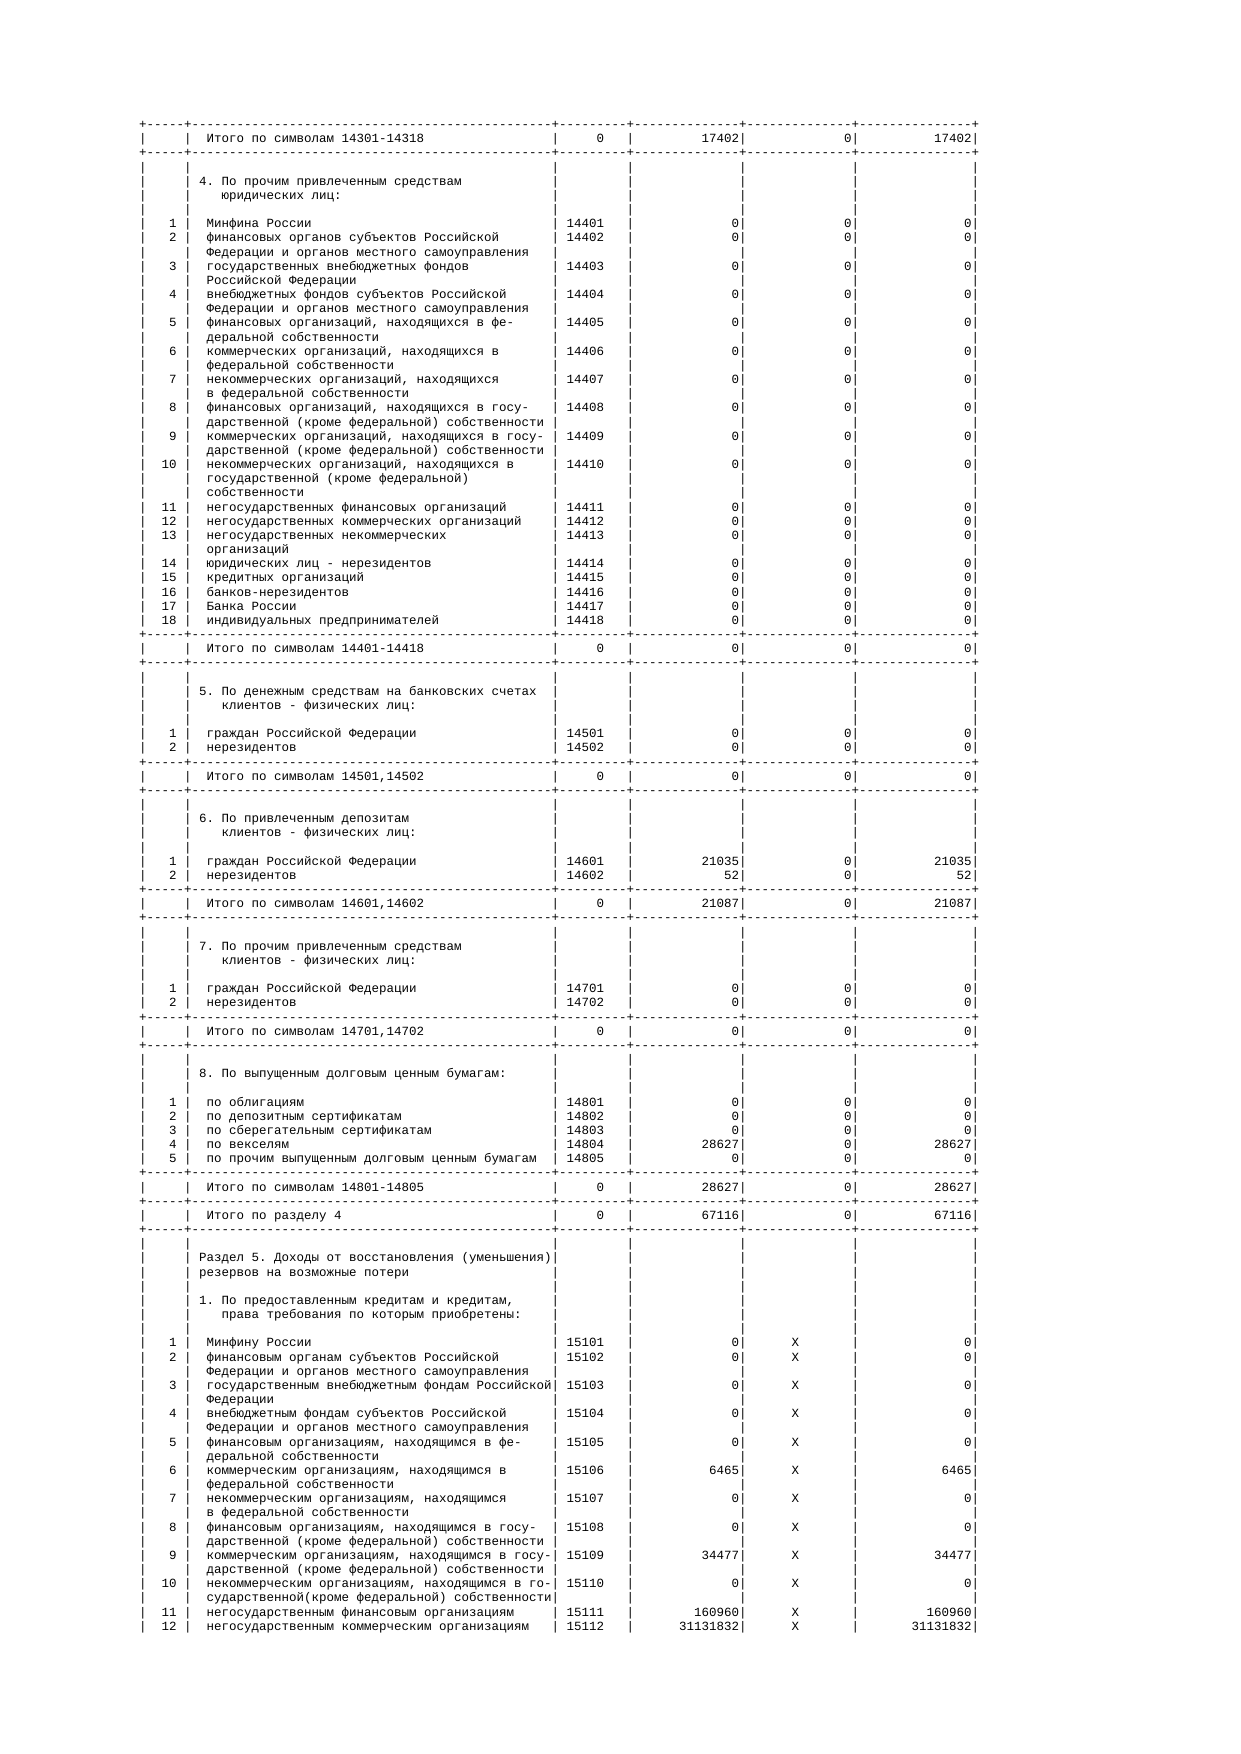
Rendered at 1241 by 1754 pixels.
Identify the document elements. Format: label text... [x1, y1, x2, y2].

text | | собственности | | | | | [139, 486, 1101, 501]
text | | в федеральной собственности | | | | | [139, 1506, 1101, 1521]
text | | юридических лиц: | | | | | [139, 189, 1101, 203]
text | 1 | граждан Российской Федерации | 14601 | 21035| 0| 21035| [139, 855, 1101, 869]
text +-----+------------------------------------------------+---------+--------------+--------------+---------------+ [139, 656, 1101, 671]
text | | Итого по разделу 4 | 0 | 67116| 0| 67116| [139, 1209, 1101, 1223]
text | 2 | финансовых органов субъектов Российской | 14402 | 0| 0| 0| [139, 231, 1101, 246]
text +-----+------------------------------------------------+---------+--------------+--------------+---------------+ [139, 146, 1101, 161]
text +-----+------------------------------------------------+---------+--------------+--------------+---------------+ [139, 784, 1101, 798]
text | | 1. По предоставленным кредитам и кредитам, | | | | | [139, 1294, 1101, 1308]
text | 3 | государственным внебюджетным фондам Российской| 15103 | 0| Х | 0| [139, 1379, 1101, 1393]
text | | резервов на возможные потери | | | | | [139, 1266, 1101, 1280]
text | | | | | | | [139, 1053, 1101, 1067]
text | | федеральной собственности | | | | | [139, 359, 1101, 373]
text | 8 | финансовым организациям, находящимся в госу- | 15108 | 0| Х | 0| [139, 1521, 1101, 1535]
text | | | | | | | [139, 1081, 1101, 1096]
text | 4 | по векселям | 14804 | 28627| 0| 28627| [139, 1138, 1101, 1152]
text | 8 | финансовых организаций, находящихся в госу- | 14408 | 0| 0| 0| [139, 401, 1101, 416]
text | | Федерации и органов местного самоуправления | | | | | [139, 1421, 1101, 1436]
text | 10 | некоммерческих организаций, находящихся в | 14410 | 0| 0| 0| [139, 458, 1101, 472]
text | 1 | Минфина России | 14401 | 0| 0| 0| [139, 217, 1101, 231]
text | 4 | внебюджетных фондов субъектов Российской | 14404 | 0| 0| 0| [139, 288, 1101, 302]
text | 18 | индивидуальных предпринимателей | 14418 | 0| 0| 0| [139, 614, 1101, 628]
text | 6 | коммерческих организаций, находящихся в | 14406 | 0| 0| 0| [139, 345, 1101, 359]
text | | Итого по символам 14301-14318 | 0 | 17402| 0| 17402| [139, 132, 1101, 146]
text | 15 | кредитных организаций | 14415 | 0| 0| 0| [139, 571, 1101, 586]
text | 14 | юридических лиц - нерезидентов | 14414 | 0| 0| 0| [139, 557, 1101, 571]
text | 2 | нерезидентов | 14502 | 0| 0| 0| [139, 741, 1101, 756]
text | | государственной (кроме федеральной) | | | | | [139, 472, 1101, 486]
text | | Итого по символам 14801-14805 | 0 | 28627| 0| 28627| [139, 1181, 1101, 1195]
text | 11 | негосударственным финансовым организациям | 15111 | 160960| Х | 160960| [139, 1606, 1101, 1620]
text +-----+------------------------------------------------+---------+--------------+--------------+---------------+ [139, 756, 1101, 770]
text | 2 | финансовым органам субъектов Российской | 15102 | 0| Х | 0| [139, 1351, 1101, 1365]
text | | | | | | | [139, 203, 1101, 217]
text +-----+------------------------------------------------+---------+--------------+--------------+---------------+ [139, 1166, 1101, 1181]
text +-----+------------------------------------------------+---------+--------------+--------------+---------------+ [139, 118, 1101, 132]
text | | Федерации и органов местного самоуправления | | | | | [139, 1365, 1101, 1379]
text | | | | | | | [139, 671, 1101, 685]
text | | 8. По выпущенным долговым ценным бумагам: | | | | | [139, 1067, 1101, 1081]
text | 12 | негосударственным коммерческим организациям | 15112 | 31131832| Х | 31131832| [139, 1620, 1101, 1634]
text | | дарственной (кроме федеральной) собственности | | | | | [139, 416, 1101, 430]
text | | Итого по символам 14501,14502 | 0 | 0| 0| 0| [139, 770, 1101, 784]
text | 1 | граждан Российской Федерации | 14701 | 0| 0| 0| [139, 982, 1101, 996]
text | 11 | негосударственных финансовых организаций | 14411 | 0| 0| 0| [139, 501, 1101, 515]
text | | 7. По прочим привлеченным средствам | | | | | [139, 940, 1101, 954]
text | | деральной собственности | | | | | [139, 1450, 1101, 1464]
text | 3 | по сберегательным сертификатам | 14803 | 0| 0| 0| [139, 1124, 1101, 1138]
text | 2 | нерезидентов | 14602 | 52| 0| 52| [139, 869, 1101, 883]
text | 6 | коммерческим организациям, находящимся в | 15106 | 6465| Х | 6465| [139, 1464, 1101, 1478]
text | 7 | некоммерческих организаций, находящихся | 14407 | 0| 0| 0| [139, 373, 1101, 387]
text | 7 | некоммерческим организациям, находящимся | 15107 | 0| Х | 0| [139, 1492, 1101, 1506]
text | | Итого по символам 14401-14418 | 0 | 0| 0| 0| [139, 642, 1101, 656]
text | 5 | финансовым организациям, находящимся в фе- | 15105 | 0| Х | 0| [139, 1436, 1101, 1450]
text | | деральной собственности | | | | | [139, 331, 1101, 345]
text +-----+------------------------------------------------+---------+--------------+--------------+---------------+ [139, 1223, 1101, 1237]
text | | | | | | | [139, 1237, 1101, 1251]
text | 1 | граждан Российской Федерации | 14501 | 0| 0| 0| [139, 727, 1101, 741]
text | | дарственной (кроме федеральной) собственности | | | | | [139, 1563, 1101, 1577]
text | | 4. По прочим привлеченным средствам | | | | | [139, 175, 1101, 189]
text | | Раздел 5. Доходы от восстановления (уменьшения)| | | | | [139, 1251, 1101, 1266]
text | | | | | | | [139, 1280, 1101, 1294]
text +-----+------------------------------------------------+---------+--------------+--------------+---------------+ [139, 628, 1101, 642]
text | | Российской Федерации | | | | | [139, 274, 1101, 288]
text | | Федерации | | | | | [139, 1393, 1101, 1407]
text | | клиентов - физических лиц: | | | | | [139, 954, 1101, 968]
text | | | | | | | [139, 798, 1101, 812]
text | 5 | финансовых организаций, находящихся в фе- | 14405 | 0| 0| 0| [139, 316, 1101, 331]
text +-----+------------------------------------------------+---------+--------------+--------------+---------------+ [139, 883, 1101, 897]
text | 1 | Минфину России | 15101 | 0| Х | 0| [139, 1336, 1101, 1351]
text | | Федерации и органов местного самоуправления | | | | | [139, 302, 1101, 316]
text | | сударственной(кроме федеральной) собственности| | | | | [139, 1591, 1101, 1606]
text | 17 | Банка России | 14417 | 0| 0| 0| [139, 600, 1101, 614]
text | 9 | коммерческих организаций, находящихся в госу- | 14409 | 0| 0| 0| [139, 430, 1101, 444]
text | | в федеральной собственности | | | | | [139, 387, 1101, 401]
text | 3 | государственных внебюджетных фондов | 14403 | 0| 0| 0| [139, 260, 1101, 274]
text | | | | | | | [139, 161, 1101, 175]
text | 2 | по депозитным сертификатам | 14802 | 0| 0| 0| [139, 1110, 1101, 1124]
text | | 5. По денежным средствам на банковских счетах | | | | | [139, 685, 1101, 699]
text | 1 | по облигациям | 14801 | 0| 0| 0| [139, 1096, 1101, 1110]
text | | Итого по символам 14601,14602 | 0 | 21087| 0| 21087| [139, 897, 1101, 911]
text | 2 | нерезидентов | 14702 | 0| 0| 0| [139, 996, 1101, 1011]
text | | клиентов - физических лиц: | | | | | [139, 699, 1101, 713]
text | | федеральной собственности | | | | | [139, 1478, 1101, 1492]
text | | организаций | | | | | [139, 543, 1101, 557]
text | 16 | банков-нерезидентов | 14416 | 0| 0| 0| [139, 586, 1101, 600]
text | | Итого по символам 14701,14702 | 0 | 0| 0| 0| [139, 1025, 1101, 1039]
text | 9 | коммерческим организациям, находящимся в госу-| 15109 | 34477| Х | 34477| [139, 1549, 1101, 1563]
text | 4 | внебюджетным фондам субъектов Российской | 15104 | 0| Х | 0| [139, 1407, 1101, 1421]
text | 5 | по прочим выпущенным долговым ценным бумагам | 14805 | 0| 0| 0| [139, 1152, 1101, 1166]
text | | Федерации и органов местного самоуправления | | | | | [139, 246, 1101, 260]
text | 10 | некоммерческим организациям, находящимся в го-| 15110 | 0| Х | 0| [139, 1577, 1101, 1591]
text | | | | | | | [139, 926, 1101, 940]
text | | клиентов - физических лиц: | | | | | [139, 826, 1101, 841]
text | | дарственной (кроме федеральной) собственности | | | | | [139, 1535, 1101, 1549]
text | 12 | негосударственных коммерческих организаций | 14412 | 0| 0| 0| [139, 515, 1101, 529]
text +-----+------------------------------------------------+---------+--------------+--------------+---------------+ [139, 1011, 1101, 1025]
text | | 6. По привлеченным депозитам | | | | | [139, 812, 1101, 826]
text | | | | | | | [139, 841, 1101, 855]
text | | дарственной (кроме федеральной) собственности | | | | | [139, 444, 1101, 458]
text | | права требования по которым приобретены: | | | | | [139, 1308, 1101, 1322]
text +-----+------------------------------------------------+---------+--------------+--------------+---------------+ [139, 1195, 1101, 1209]
text +-----+------------------------------------------------+---------+--------------+--------------+---------------+ [139, 911, 1101, 926]
text | | | | | | | [139, 713, 1101, 727]
text | | | | | | | [139, 968, 1101, 982]
text | | | | | | | [139, 1322, 1101, 1336]
text +-----+------------------------------------------------+---------+--------------+--------------+---------------+ [139, 1039, 1101, 1053]
text | 13 | негосударственных некоммерческих | 14413 | 0| 0| 0| [139, 529, 1101, 543]
